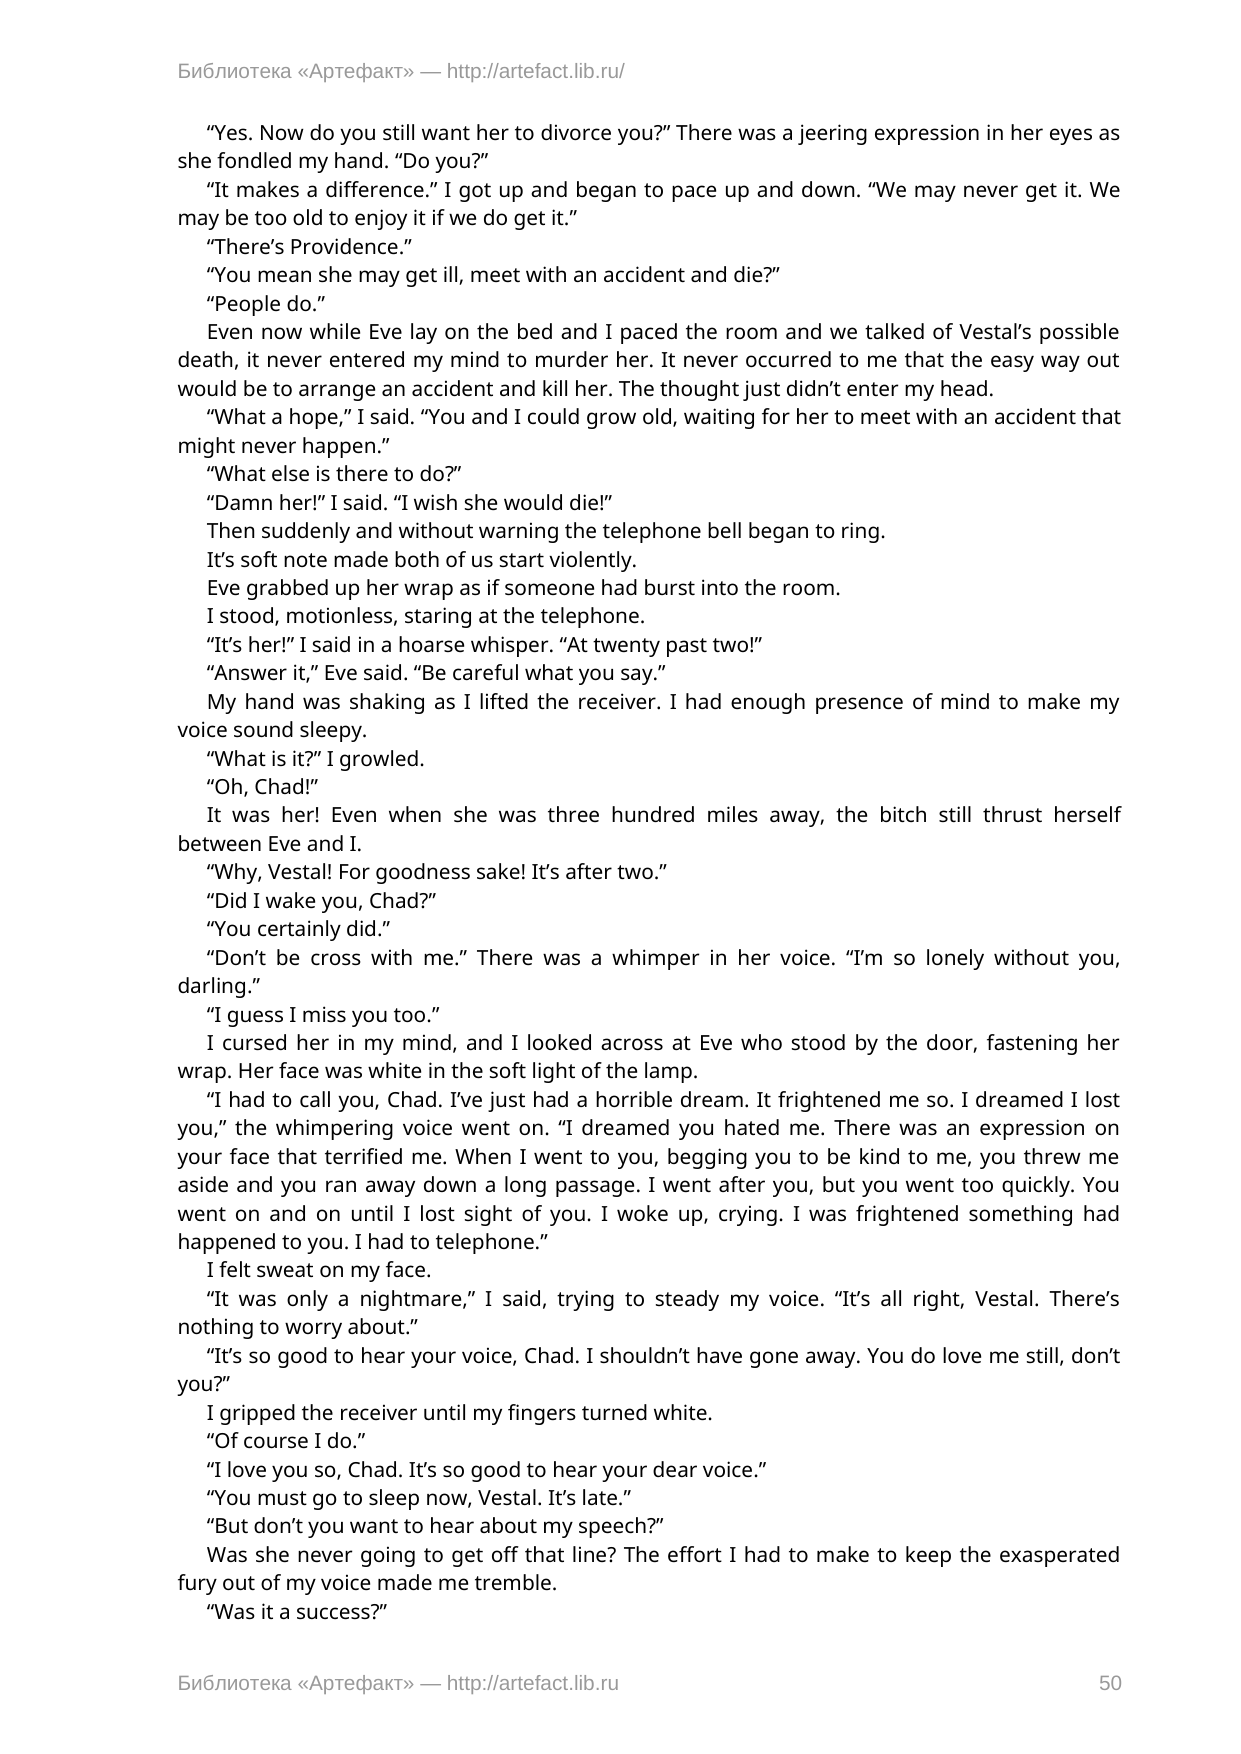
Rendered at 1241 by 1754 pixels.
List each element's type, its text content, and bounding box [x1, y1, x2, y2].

text Was she never going to get off that line? The effort I had to make to keep the exasperated fury out of my voice made me tremble. [177, 1540, 1122, 1597]
text “Damn her!” I said. “I wish she would die!” [177, 488, 1122, 516]
text “Did I wake you, Chad?” [177, 886, 1122, 914]
text My hand was shaking as I lifted the receiver. I had enough presence of mind to make my voice sound sleepy. [177, 687, 1122, 744]
text I stood, motionless, staring at the telephone. [177, 602, 1122, 630]
text “But don’t you want to hear about my speech?” [177, 1512, 1122, 1540]
text “Answer it,” Eve said. “Be careful what you say.” [177, 658, 1122, 687]
text “Oh, Chad!” [177, 772, 1122, 801]
text Even now while Eve lay on the bed and I paced the room and we talked of Vestal’s possible death, it never entered my mind to murder her. It never occurred to me that the easy way out would be to arrange an accident and kill her. The thought just didn’t enter my head. [177, 317, 1122, 402]
text Eve grabbed up her wrap as if someone had burst into the room. [177, 573, 1122, 602]
text “There’s Providence.” [177, 232, 1122, 260]
text “You certainly did.” [177, 914, 1122, 943]
text “What is it?” I growled. [177, 744, 1122, 772]
text “You must go to sleep now, Vestal. It’s late.” [177, 1483, 1122, 1512]
text I felt sweat on my face. [177, 1256, 1122, 1284]
text “It was only a nightmare,” I said, trying to steady my voice. “It’s all right, Vestal. There’s nothing to worry about.” [177, 1284, 1122, 1341]
text “What a hope,” I said. “You and I could grow old, waiting for her to meet with an accident that might never happen.” [177, 402, 1122, 459]
text I cursed her in my mind, and I looked across at Eve who stood by the door, fastening her wrap. Her face was white in the soft light of the lamp. [177, 1028, 1122, 1085]
text “I guess I miss you too.” [177, 1000, 1122, 1028]
text “Was it a success?” [177, 1597, 1122, 1625]
text “I love you so, Chad. It’s so good to hear your dear voice.” [177, 1455, 1122, 1483]
text “You mean she may get ill, meet with an accident and die?” [177, 260, 1122, 289]
text I gripped the receiver until my fingers turned white. [177, 1398, 1122, 1426]
text “It’s her!” I said in a hoarse whisper. “At twenty past two!” [177, 630, 1122, 658]
text Then suddenly and without warning the telephone bell began to ring. [177, 516, 1122, 545]
text “I had to call you, Chad. I’ve just had a horrible dream. It frightened me so. I dreamed I lost you,” the whimpering voice went on. “I dreamed you hated me. There was an expression on your face that terrified me. When I went to you, begging you to be kind to me, you threw me aside and you ran away down a long passage. I went after you, but you went too quickly. You went on and on until I lost sight of you. I woke up, crying. I was frightened something had happened to you. I had to telephone.” [177, 1085, 1122, 1256]
text “Don’t be cross with me.” There was a whimper in her voice. “I’m so lonely without you, darling.” [177, 943, 1122, 1000]
text “Yes. Now do you still want her to divorce you?” There was a jeering expression in her eyes as she fondled my hand. “Do you?” [177, 118, 1122, 175]
text “Of course I do.” [177, 1426, 1122, 1455]
text “It’s so good to hear your voice, Chad. I shouldn’t have gone away. You do love me still, don’t you?” [177, 1341, 1122, 1398]
text “People do.” [177, 289, 1122, 317]
text “Why, Vestal! For goodness sake! It’s after two.” [177, 857, 1122, 886]
text It was her! Even when she was three hundred miles away, the bitch still thrust herself between Eve and I. [177, 801, 1122, 857]
text “It makes a difference.” I got up and began to pace up and down. “We may never get it. We may be too old to enjoy it if we do get it.” [177, 175, 1122, 232]
text “What else is there to do?” [177, 459, 1122, 488]
text It’s soft note made both of us start violently. [177, 545, 1122, 573]
